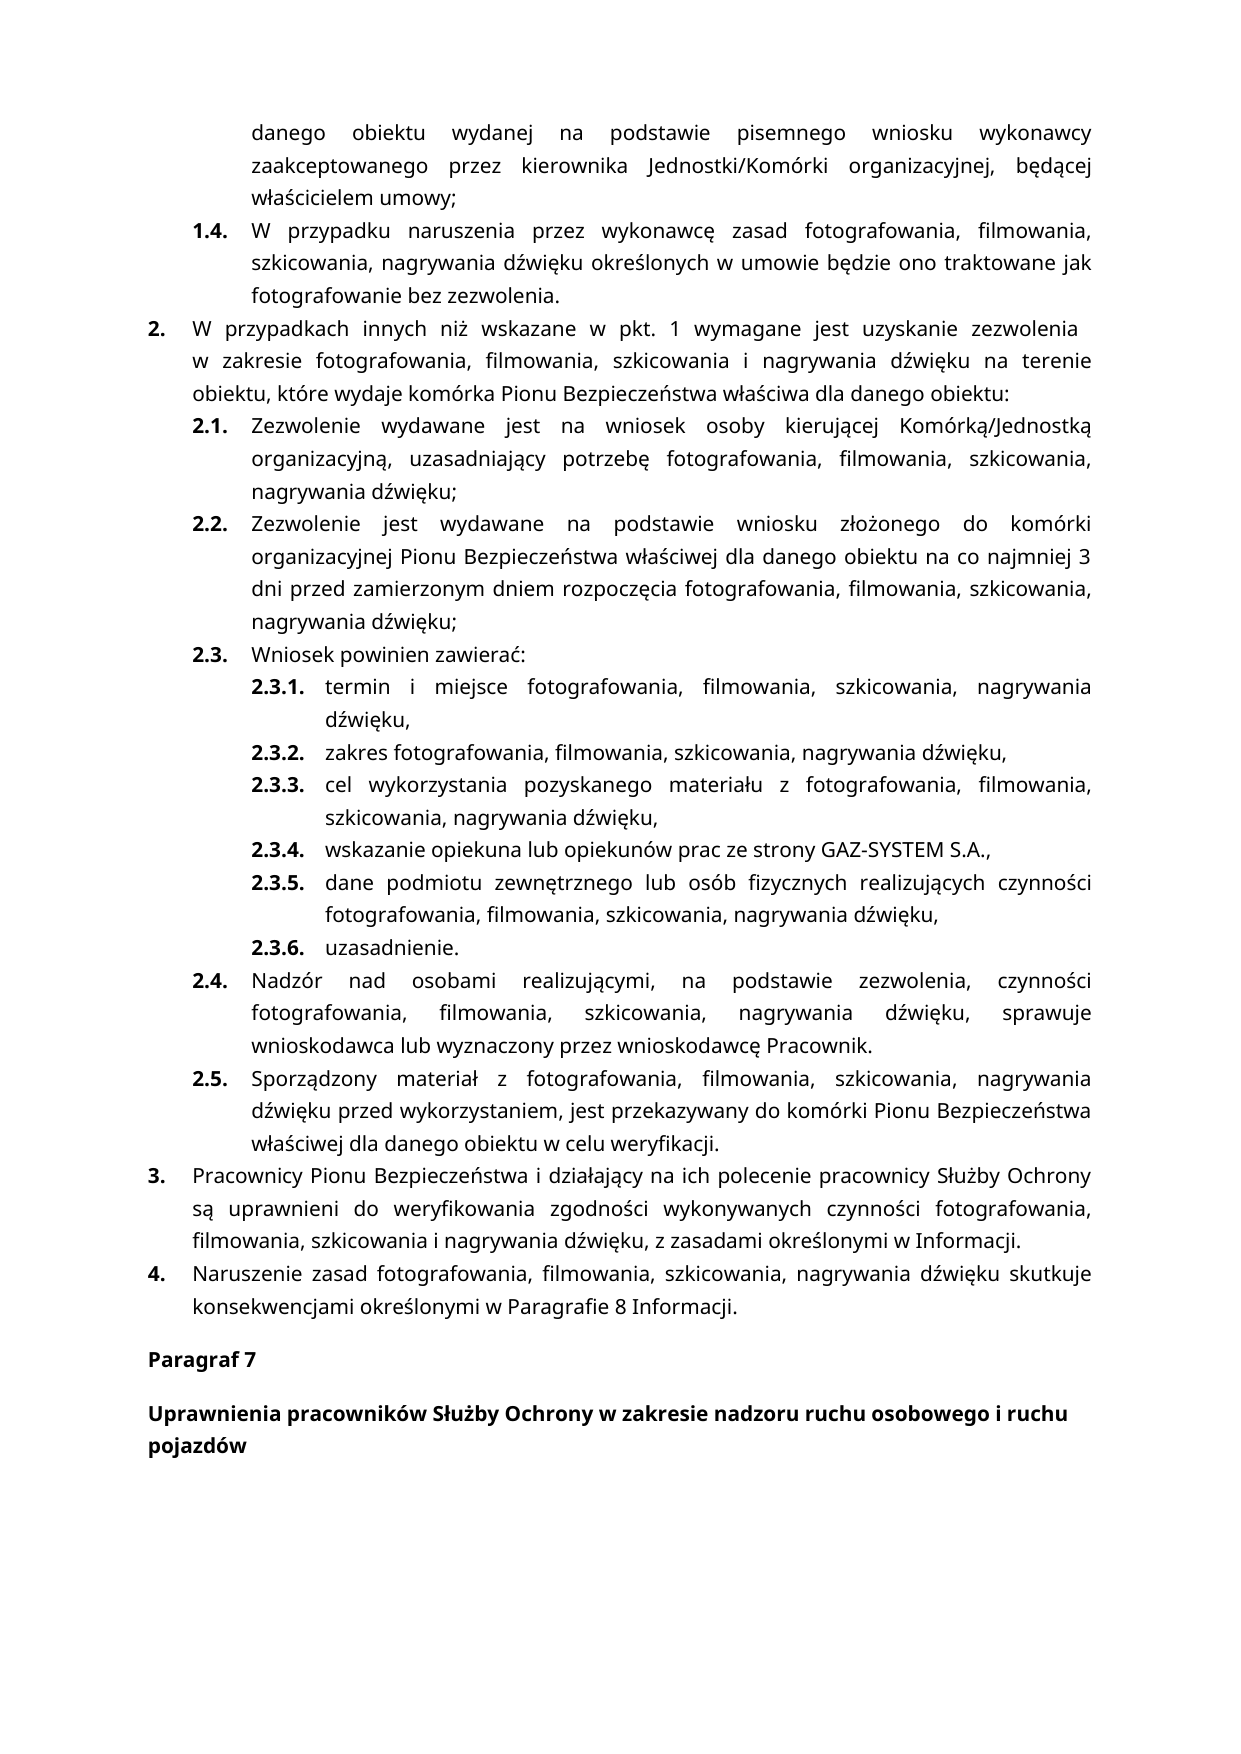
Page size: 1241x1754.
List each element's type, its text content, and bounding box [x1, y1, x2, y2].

list Naruszenie zasad fotografowania, filmowania, szkicowania, nagrywania dźwięku skutkuje konsekwencjami określonymi w Paragrafie 8 Informacji. [148, 1259, 1092, 1320]
list W przypadkach innych niż wskazane w pkt. 1 wymagane jest uzyskanie zezwolenia w zakresie fotografowania, filmowania, szkicowania i nagrywania dźwięku na terenie obiektu, które wydaje komórka Pionu Bezpieczeństwa właściwa dla danego obiektu: [148, 314, 1092, 407]
list uzasadnienie. [251, 933, 1092, 962]
list Pracownicy Pionu Bezpieczeństwa i działający na ich polecenie pracownicy Służby Ochrony są uprawnieni do weryfikowania zgodności wykonywanych czynności fotografowania, filmowania, szkicowania i nagrywania dźwięku, z zasadami określonymi w Informacji. [148, 1161, 1092, 1255]
list termin i miejsce fotografowania, filmowania, szkicowania, nagrywania dźwięku, [251, 672, 1092, 733]
list cel wykorzystania pozyskanego materiału z fotografowania, filmowania, szkicowania, nagrywania dźwięku, [251, 770, 1092, 831]
list zakres fotografowania, filmowania, szkicowania, nagrywania dźwięku, [251, 738, 1092, 766]
text Paragraf 7 [148, 1345, 1092, 1374]
list dane podmiotu zewnętrznego lub osób fizycznych realizujących czynności fotografowania, filmowania, szkicowania, nagrywania dźwięku, [251, 868, 1092, 929]
text Uprawnienia pracowników Służby Ochrony w zakresie nadzoru ruchu osobowego i ruchu pojazdów [148, 1399, 1092, 1460]
list W przypadku naruszenia przez wykonawcę zasad fotografowania, filmowania, szkicowania, nagrywania dźwięku określonych w umowie będzie ono traktowane jak fotografowanie bez zezwolenia. [192, 216, 1092, 309]
list Zezwolenie jest wydawane na podstawie wniosku złożonego do komórki organizacyjnej Pionu Bezpieczeństwa właściwej dla danego obiektu na co najmniej 3 dni przed zamierzonym dniem rozpoczęcia fotografowania, filmowania, szkicowania, nagrywania dźwięku; [192, 509, 1092, 636]
list Zezwolenie wydawane jest na wniosek osoby kierującej Komórką/Jednostką organizacyjną, uzasadniający potrzebę fotografowania, filmowania, szkicowania, nagrywania dźwięku; [192, 412, 1092, 505]
list Sporządzony materiał z fotografowania, filmowania, szkicowania, nagrywania dźwięku przed wykorzystaniem, jest przekazywany do komórki Pionu Bezpieczeństwa właściwej dla danego obiektu w celu weryfikacji. [192, 1064, 1092, 1157]
list wskazanie opiekuna lub opiekunów prac ze strony GAZ-SYSTEM S.A., [251, 835, 1092, 864]
list Nadzór nad osobami realizującymi, na podstawie zezwolenia, czynności fotografowania, filmowania, szkicowania, nagrywania dźwięku, sprawuje wnioskodawca lub wyznaczony przez wnioskodawcę Pracownik. [192, 966, 1092, 1059]
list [192, 118, 1092, 212]
list Wniosek powinien zawierać: [192, 640, 1092, 668]
